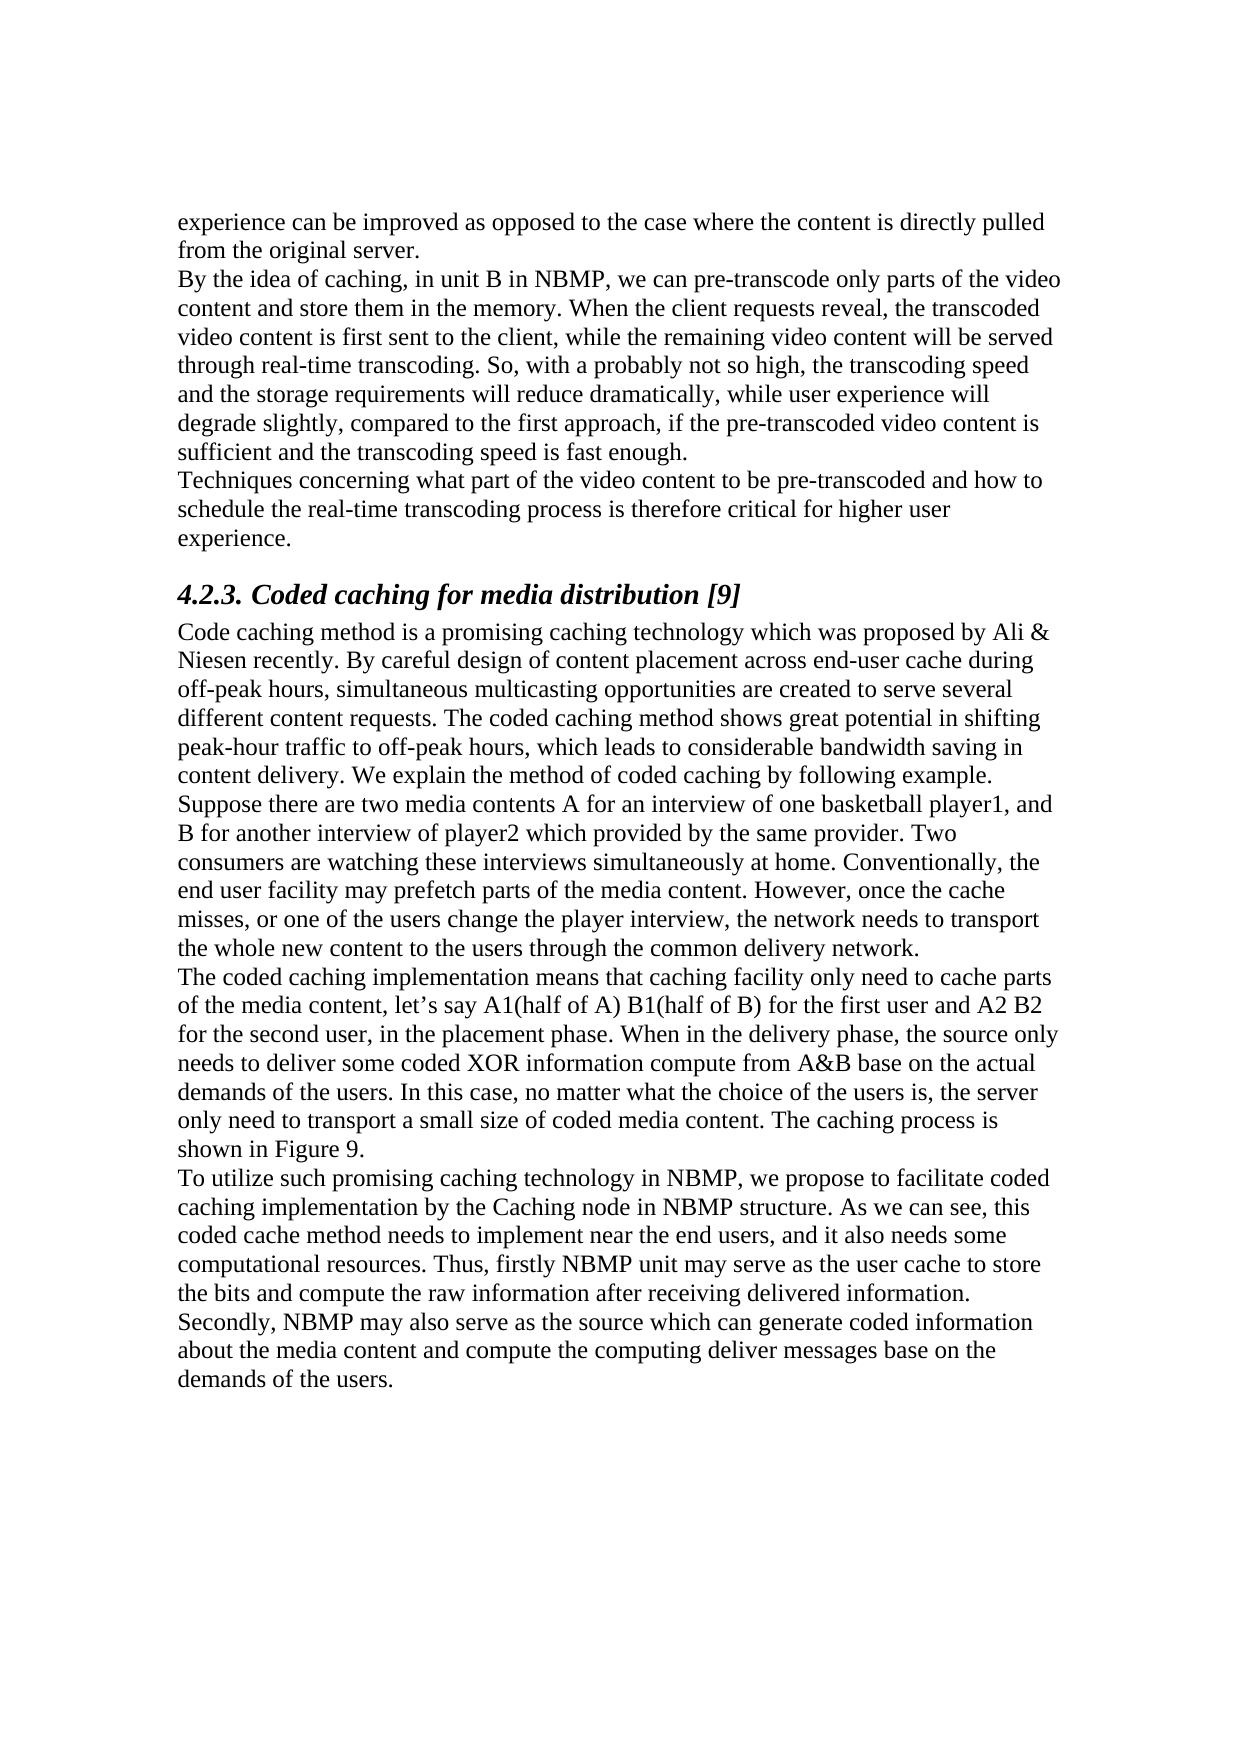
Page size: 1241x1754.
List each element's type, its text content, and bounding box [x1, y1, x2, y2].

text The coded caching implementation means that caching facility only need to cache parts of the media content, let’s say A1(half of A) B1(half of B) for the first user and A2 B2 for the second user, in the placement phase. When in the delivery phase, the source only needs to deliver some coded XOR information compute from A&B base on the actual demands of the users. In this case, no matter what the choice of the users is, the server only need to transport a small size of coded media content. The caching process is shown in Figure 9. [177, 962, 1063, 1163]
text Code caching method is a promising caching technology which was proposed by Ali & Niesen recently. By careful design of content placement across end-user cache during off-peak hours, simultaneous multicasting opportunities are created to serve several different content requests. The coded caching method shows great potential in shifting peak-hour traffic to off-peak hours, which leads to considerable bandwidth saving in content delivery. We explain the method of coded caching by following example. [177, 617, 1063, 789]
text Suppose there are two media contents A for an interview of one basketball player1, and B for another interview of player2 which provided by the same provider. Two consumers are watching these interviews simultaneously at home. Conventionally, the end user facility may prefetch parts of the media content. However, once the cache misses, or one of the users change the player interview, the network needs to transport the whole new content to the users through the common delivery network. [177, 789, 1063, 962]
text To utilize such promising caching technology in NBMP, we propose to facilitate coded caching implementation by the Caching node in NBMP structure. As we can see, this coded cache method needs to implement near the end users, and it also needs some computational resources. Thus, firstly NBMP unit may serve as the user cache to store the bits and compute the raw information after receiving delivered information. Secondly, NBMP may also serve as the source which can generate coded information about the media content and compute the computing deliver messages base on the demands of the users. [177, 1163, 1063, 1393]
text By the idea of caching, in unit B in NBMP, we can pre-transcode only parts of the video content and store them in the memory. When the client requests reveal, the transcoded video content is first sent to the client, while the remaining video content will be served through real-time transcoding. So, with a probably not so high, the transcoding speed and the storage requirements will reduce dramatically, while user experience will degrade slightly, compared to the first approach, if the pre-transcoded video content is sufficient and the transcoding speed is fast enough. [177, 264, 1063, 466]
text Techniques concerning what part of the video content to be pre-transcoded and how to schedule the real-time transcoding process is therefore critical for higher user experience. [177, 466, 1063, 552]
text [177, 207, 1063, 264]
list Coded caching for media distribution [9] [177, 577, 1063, 610]
